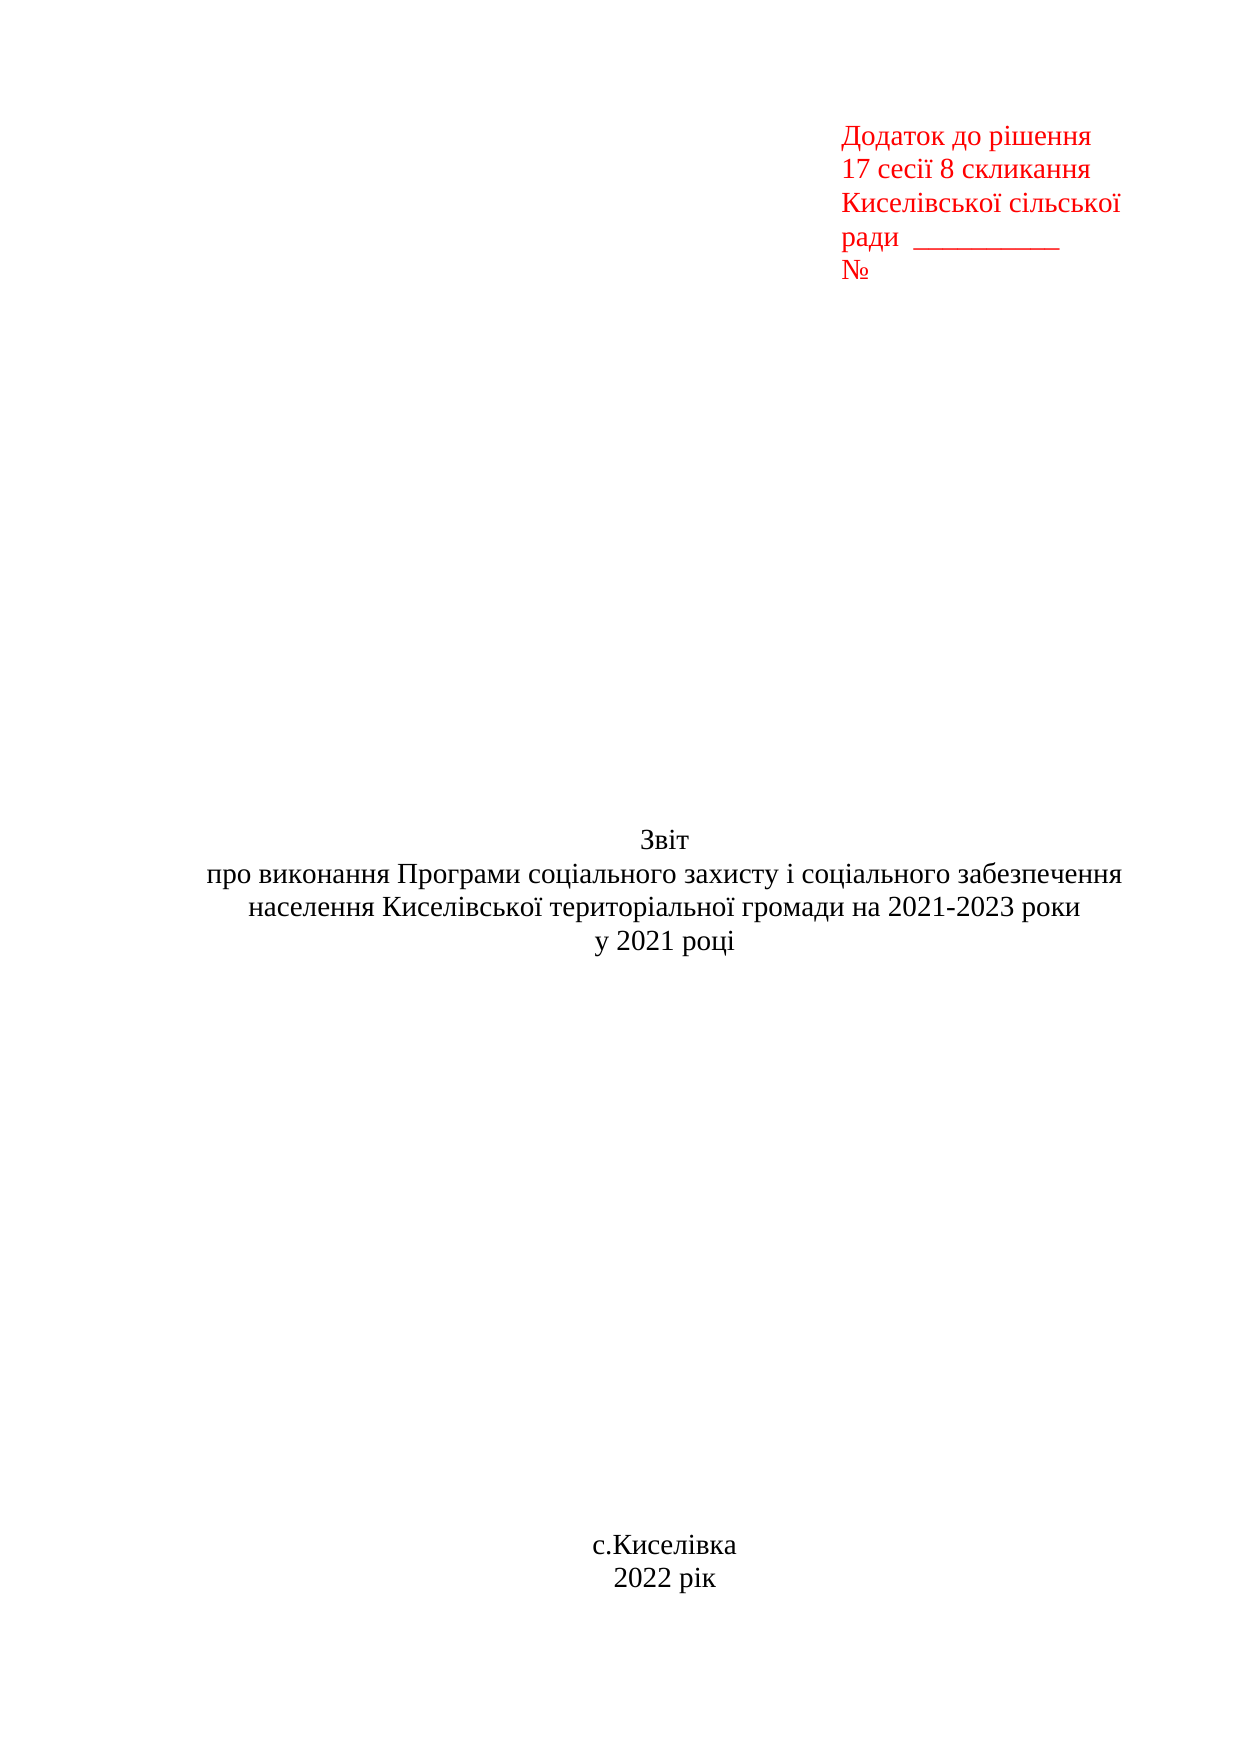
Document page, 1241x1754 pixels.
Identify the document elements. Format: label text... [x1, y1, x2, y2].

text 17 сесії 8 скликання Киселівської сільської ради __________ [841, 152, 1152, 252]
text № [841, 252, 1152, 286]
text у 2021 році [177, 923, 1152, 957]
text Звіт [177, 822, 1152, 856]
text 2022 рік [177, 1560, 1152, 1594]
text Додаток до рішення [841, 118, 1152, 152]
text с.Киселівка [177, 1527, 1152, 1560]
text про виконання Програми соціального захисту і соціального забезпечення населення Киселівської територіальної громади на 2021-2023 роки [177, 856, 1152, 923]
